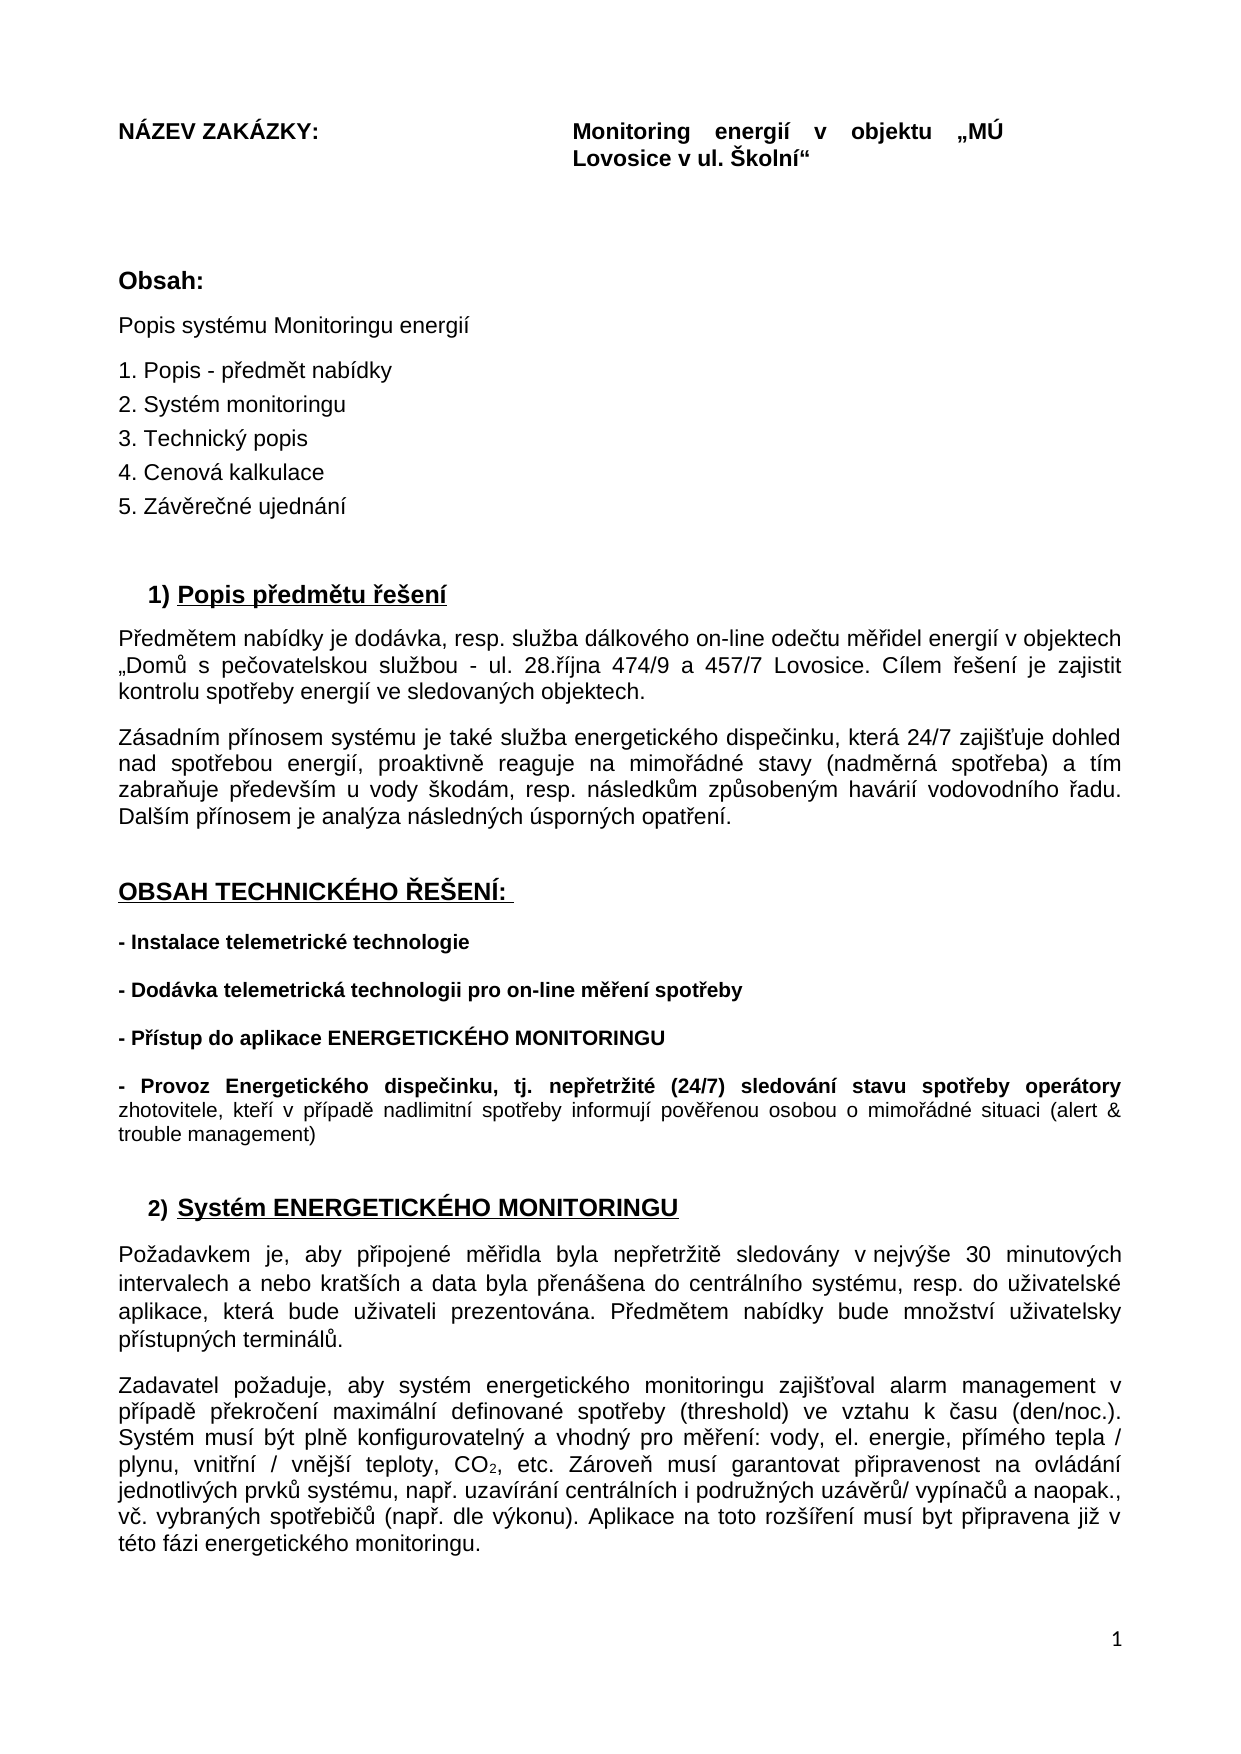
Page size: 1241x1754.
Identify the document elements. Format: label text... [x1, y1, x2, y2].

list Systém ENERGETICKÉHO MONITORINGU [148, 1193, 1122, 1222]
text Předmětem nabídky je dodávka, resp. služba dálkového on-line odečtu měřidel energií v objektech „Domů s pečovatelskou službou - ul. 28.října 474/9 a 457/7 Lovosice. Cílem řešení je zajistit kontrolu spotřeby energií ve sledovaných objektech. [118, 625, 1122, 704]
text 5. Závěrečné ujednání [118, 493, 1122, 519]
text Zásadním přínosem systému je také služba energetického dispečinku, která 24/7 zajišťuje dohled nad spotřebou energií, proaktivně reaguje na mimořádné stavy (nadměrná spotřeba) a tím zabraňuje především u vody škodám, resp. následkům způsobeným havárií vodovodního řadu. Dalším přínosem je analýza následných úsporných opatření. [118, 723, 1122, 829]
text Popis systému Monitoringu energií [118, 312, 1122, 338]
text Požadavkem je, aby připojené měřidla byla nepřetržitě sledovány v nejvýše 30 minutových intervalech a nebo kratších a data byla přenášena do centrálního systému, resp. do uživatelské aplikace, která bude uživateli prezentována. Předmětem nabídky bude množství uživatelsky přístupných terminálů. [118, 1241, 1122, 1353]
text - Provoz Energetického dispečinku, tj. nepřetržité (24/7) sledování stavu spotřeby operátory zhotovitele, kteří v případě nadlimitní spotřeby informují pověřenou osobou o mimořádné situaci (alert & trouble management) [118, 1074, 1122, 1146]
text OBSAH TECHNICKÉHO ŘEŠENÍ: [118, 877, 1122, 906]
table_header Monitoring energií v objektu „MÚ Lovosice v ul. Školní“ [561, 118, 1015, 171]
text Obsah: [118, 266, 1122, 295]
list Popis předmětu řešení [148, 580, 1122, 608]
text - Instalace telemetrické technologie [118, 929, 1122, 953]
text 2. Systém monitoringu [118, 391, 1122, 418]
text Zadavatel požaduje, aby systém energetického monitoringu zajišťoval alarm management v případě překročení maximální definované spotřeby (threshold) ve vztahu k času (den/noc.). Systém musí být plně konfigurovatelný a vhodný pro měření: vody, el. energie, přímého tepla / plynu, vnitřní / vnější teploty, CO2, etc. Zároveň musí garantovat připravenost na ovládání jednotlivých prvků systému, např. uzavírání centrálních i podružných uzávěrů/ vypínačů a naopak., vč. vybraných spotřebičů (např. dle výkonu). Aplikace na toto rozšíření musí byt připravena již v této fázi energetického monitoringu. [118, 1372, 1122, 1556]
text 4. Cenová kalkulace [118, 459, 1122, 486]
text - Přístup do aplikace ENERGETICKÉHO MONITORINGU [118, 1026, 1122, 1049]
table_header NÁZEV ZAKÁZKY: [107, 118, 561, 171]
text 3. Technický popis [118, 425, 1122, 452]
text - Dodávka telemetrická technologii pro on-line měření spotřeby [118, 978, 1122, 1002]
text 1. Popis - předmět nabídky [118, 357, 1122, 384]
